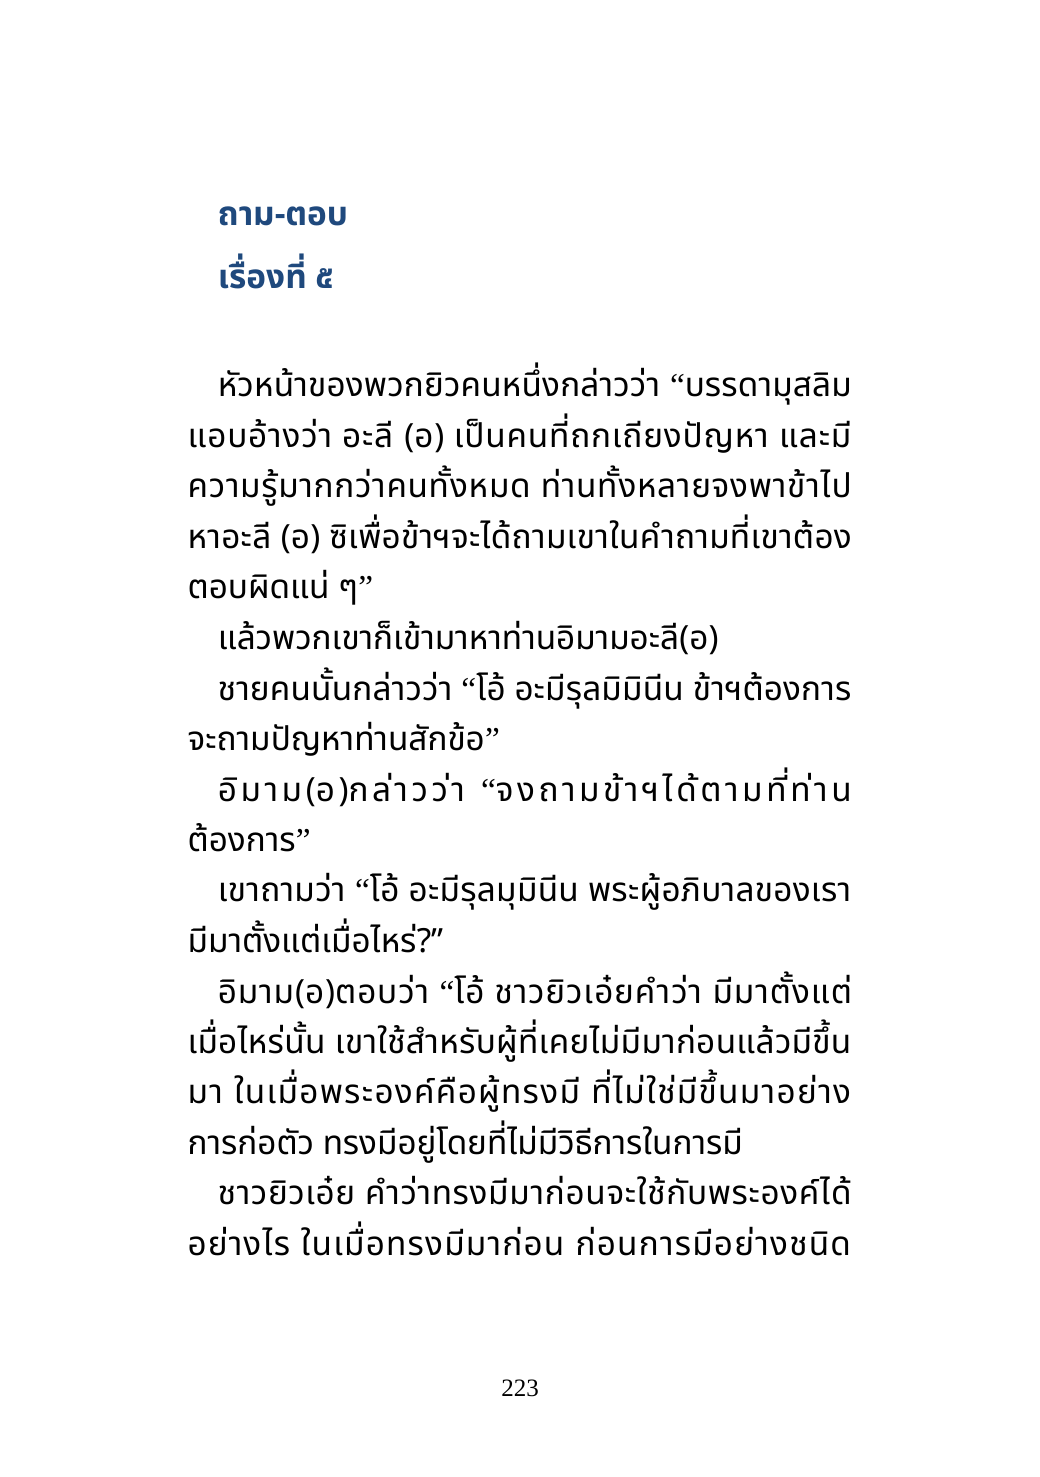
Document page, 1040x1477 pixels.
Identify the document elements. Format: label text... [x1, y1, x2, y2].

text อิมาม(อ)ตอบว่า “โอ้ ชาวยิวเอ๋ยคำว่า มีมาตั้งแต่เมื่อไหร่นั้น เขาใช้สำหรับผู้ที่เคยไม่มีมาก่อนแล้วมีขึ้นมา ในเมื่อพระองค์คือผู้ทรงมี ที่ไม่ใช่มีขึ้นมาอย่างการก่อตัว ทรงมีอยู่โดยที่ไม่มีวิธีการในการมี [187, 967, 852, 1169]
subtitle ถาม-ตอบ [187, 190, 852, 241]
text เขาถามว่า “โอ้ อะมีรุลมุมินีน พระผู้อภิบาลของเรามีมาตั้งแต่เมื่อไหร่?” [187, 866, 852, 967]
text หัวหน้าของพวกยิวคนหนึ่งกล่าวว่า “บรรดามุสลิมแอบอ้างว่า อะลี (อ) เป็นคนที่ถกเถียงปัญหา และมีความรู้มากกว่าคนทั้งหมด ท่านทั้งหลายจงพาข้าไปหาอะลี (อ) ซิเพื่อข้าฯจะได้ถามเขาในคำถามที่เขาต้องตอบผิดแน่ ๆ” [187, 361, 852, 614]
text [187, 1169, 852, 1270]
text ชายคนนั้นกล่าวว่า “โอ้ อะมีรุลมิมินีน ข้าฯต้องการจะถามปัญหาท่านสักข้อ” [187, 664, 852, 765]
text อิมาม(อ)กล่าวว่า “จงถามข้าฯได้ตามที่ท่านต้องการ” [187, 765, 852, 866]
subtitle เรื่องที่ ๕ [187, 253, 852, 303]
text แล้วพวกเขาก็เข้ามาหาท่านอิมามอะลี(อ) [187, 614, 852, 664]
